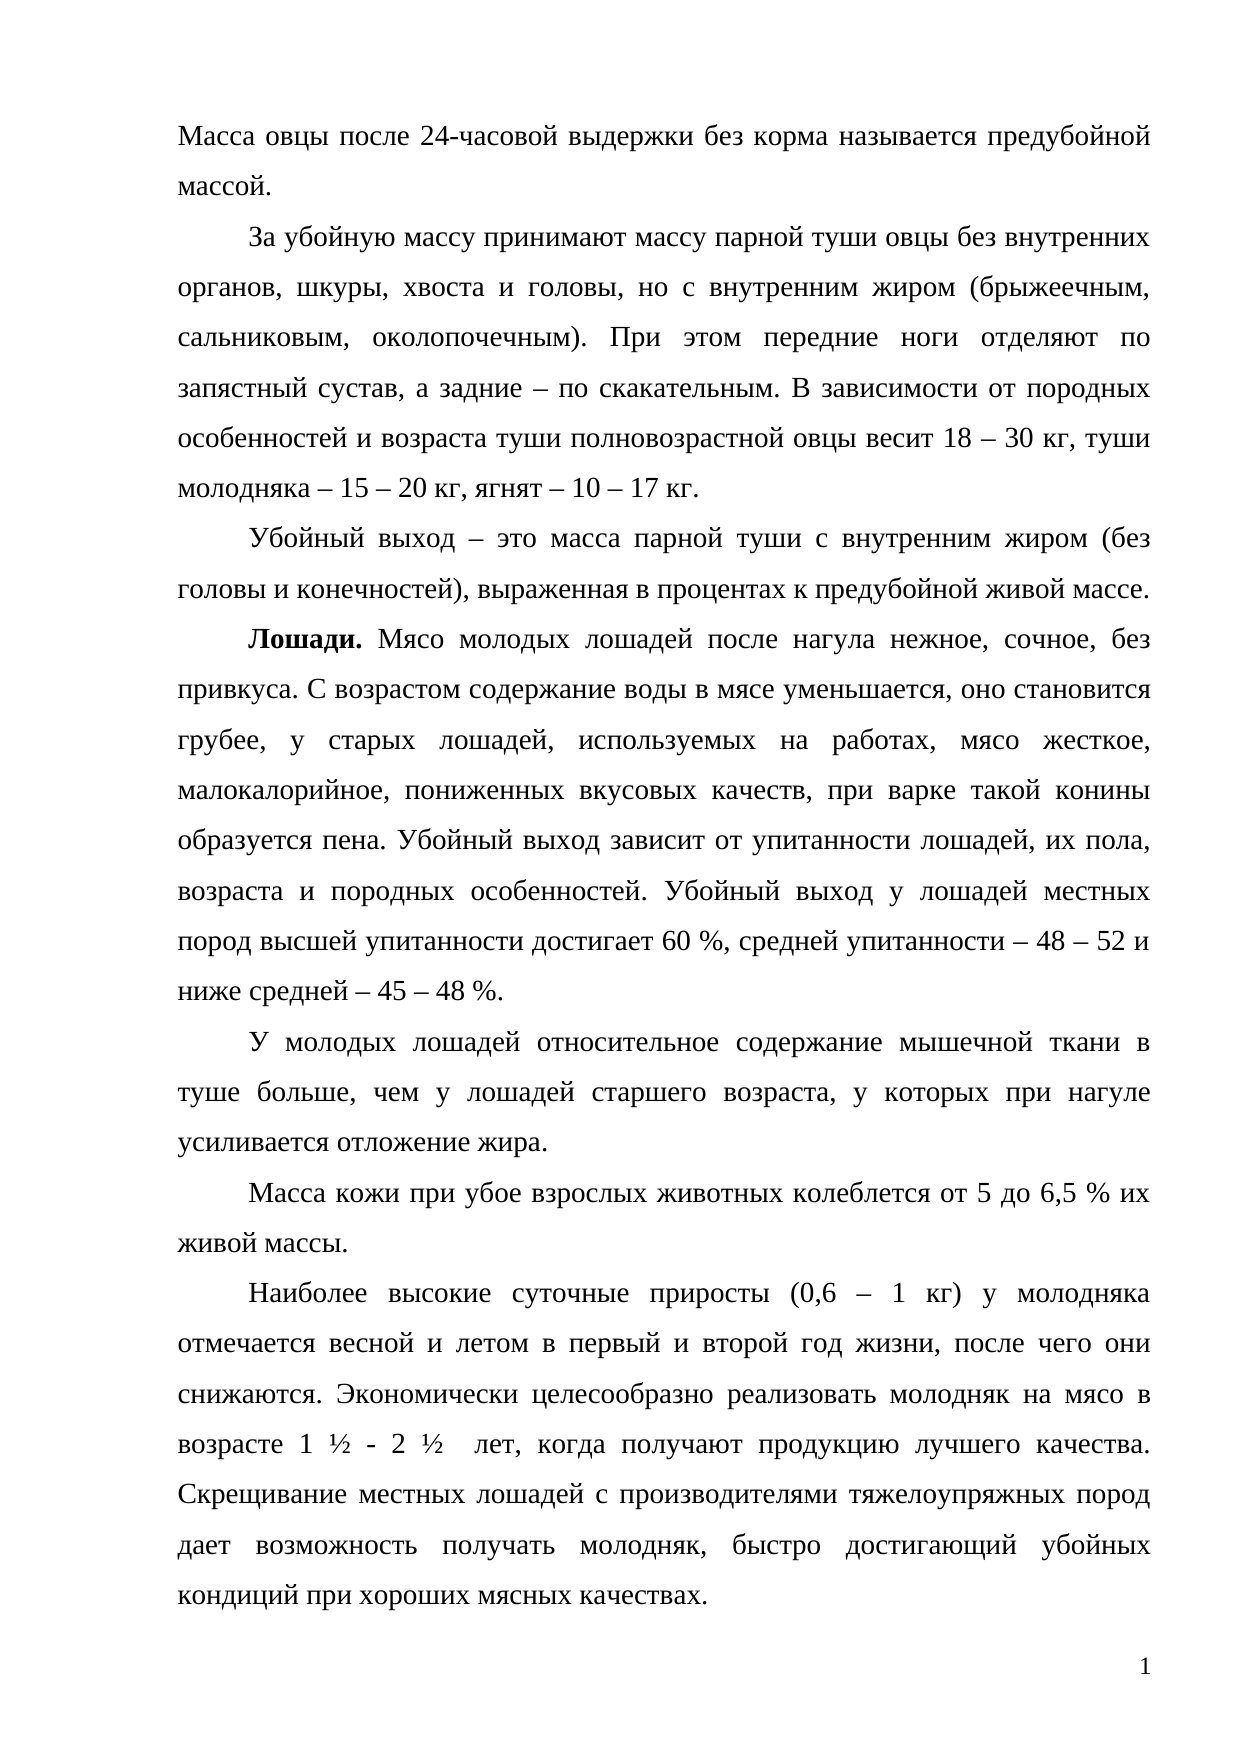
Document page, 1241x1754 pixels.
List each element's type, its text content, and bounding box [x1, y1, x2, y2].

text За убойную массу принимают массу парной туши овцы без внутренних органов, шкуры, хвоста и головы, но с внутренним жиром (брыжеечным, сальниковым, околопочечным). При этом передние ноги отделяют по запястный сустав, а задние – по скакательным. В зависимости от породных особенностей и возраста туши полновозрастной овцы весит 18 – 30 кг, туши молодняка – 15 – 20 кг, ягнят – 10 – 17 кг. [177, 219, 1152, 504]
text Масса кожи при убое взрослых животных колеблется от 5 до 6,5 % их живой массы. [177, 1175, 1152, 1258]
text Наиболее высокие суточные приросты (0,6 – 1 кг) у молодняка отмечается весной и летом в первый и второй год жизни, после чего они снижаются. Экономически целесообразно реализовать молодняк на мясо в возрасте 1 ½ - 2 ½ лет, когда получают продукцию лучшего качества. Скрещивание местных лошадей с производителями тяжелоупряжных пород дает возможность получать молодняк, быстро достигающий убойных кондиций при хороших мясных качествах. [177, 1275, 1152, 1611]
text У молодых лошадей относительное содержание мышечной ткани в туше больше, чем у лошадей старшего возраста, у которых при нагуле усиливается отложение жира. [177, 1024, 1152, 1158]
text Лошади. Мясо молодых лошадей после нагула нежное, сочное, без привкуса. С возрастом содержание воды в мясе уменьшается, оно становится грубее, у старых лошадей, используемых на работах, мясо жесткое, малокалорийное, пониженных вкусовых качеств, при варке такой конины образуется пена. Убойный выход зависит от упитанности лошадей, их пола, возраста и породных особенностей. Убойный выход у лошадей местных пород высшей упитанности достигает 60 %, средней упитанности – 48 – 52 и ниже средней – 45 – 48 %. [177, 621, 1152, 1007]
text Убойный выход – это масса парной туши с внутренним жиром (без головы и конечностей), выраженная в процентах к предубойной живой массе. [177, 521, 1152, 604]
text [177, 118, 1152, 202]
